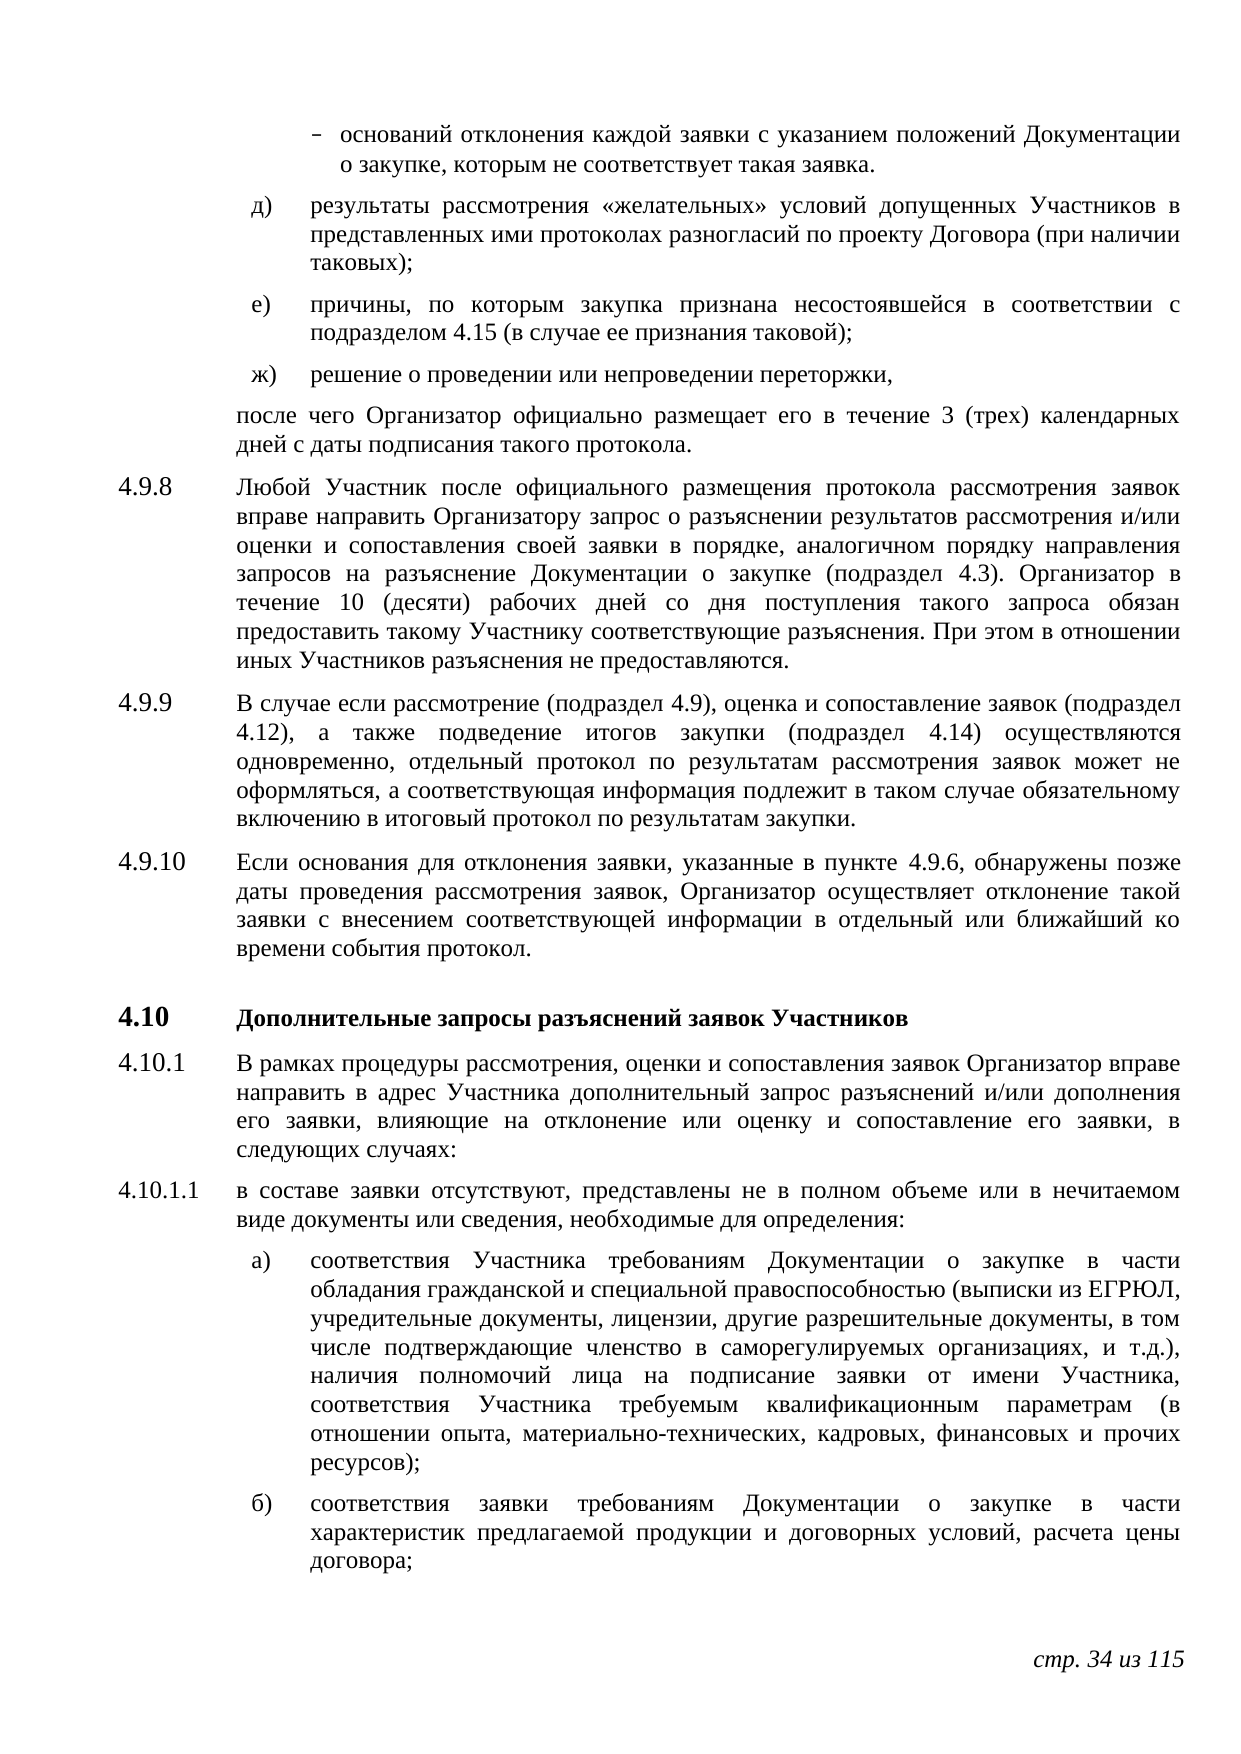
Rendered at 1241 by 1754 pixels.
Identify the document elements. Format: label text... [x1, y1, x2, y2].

subtitle Дополнительные запросы разъяснений заявок Участников [118, 999, 1181, 1033]
text результаты рассмотрения «желательных» условий допущенных Участников в представленных ими протоколах разногласий по проекту Договора (при наличии таковых); [251, 190, 1181, 276]
list в составе заявки отсутствуют, представлены не в полном объеме или в нечитаемом виде документы или сведения, необходимые для определения: [118, 1176, 1181, 1233]
text Если основания для отклонения заявки, указанные в пункте 4.9.6, обнаружены позже даты проведения рассмотрения заявок, Организатор осуществляет отклонение такой заявки с внесением соответствующей информации в отдельный или ближайший ко времени события протокол. [118, 845, 1181, 962]
text Любой Участник после официального размещения протокола рассмотрения заявок вправе направить Организатору запрос о разъяснении результатов рассмотрения и/или оценки и сопоставления своей заявки в порядке, аналогичном порядку направления запросов на разъяснение Документации о закупке (подраздел 4.3). Организатор в течение 10 (десяти) рабочих дней со дня поступления такого запроса обязан предоставить такому Участнику соответствующие разъяснения. При этом в отношении иных Участников разъяснения не предоставляются. [118, 470, 1181, 673]
text В случае если рассмотрение (подраздел 4.9), оценка и сопоставление заявок (подраздел 4.12), а также подведение итогов закупки (подраздел 4.14) осуществляются одновременно, отдельный протокол по результатам рассмотрения заявок может не оформляться, а соответствующая информация подлежит в таком случае обязательному включению в итоговый протокол по результатам закупки. [118, 686, 1181, 832]
list после чего Организатор официально размещает его в течение 3 (трех) календарных дней с даты подписания такого протокола. [236, 400, 1181, 457]
list оснований отклонения каждой заявки с указанием положений Документации о закупке, которым не соответствует такая заявка. [310, 118, 1181, 177]
text соответствия Участника требованиям Документации о закупке в части обладания гражданской и специальной правоспособностью (выписки из ЕГРЮЛ, учредительные документы, лицензии, другие разрешительные документы, в том числе подтверждающие членство в саморегулируемых организациях, и т.д.), наличия полномочий лица на подписание заявки от имени Участника, соответствия Участника требуемым квалификационным параметрам (в отношении опыта, материально-технических, кадровых, финансовых и прочих ресурсов); [251, 1246, 1181, 1476]
text решение о проведении или непроведении переторжки, [251, 359, 1181, 387]
text причины, по которым закупка признана несостоявшейся в соответствии с подразделом 4.15 (в случае ее признания таковой); [251, 289, 1181, 346]
text соответствия заявки требованиям Документации о закупке в части характеристик предлагаемой продукции и договорных условий, расчета цены договора; [251, 1488, 1181, 1574]
text В рамках процедуры рассмотрения, оценки и сопоставления заявок Организатор вправе направить в адрес Участника дополнительный запрос разъяснений и/или дополнения его заявки, влияющие на отклонение или оценку и сопоставление его заявки, в следующих случаях: [118, 1046, 1181, 1163]
